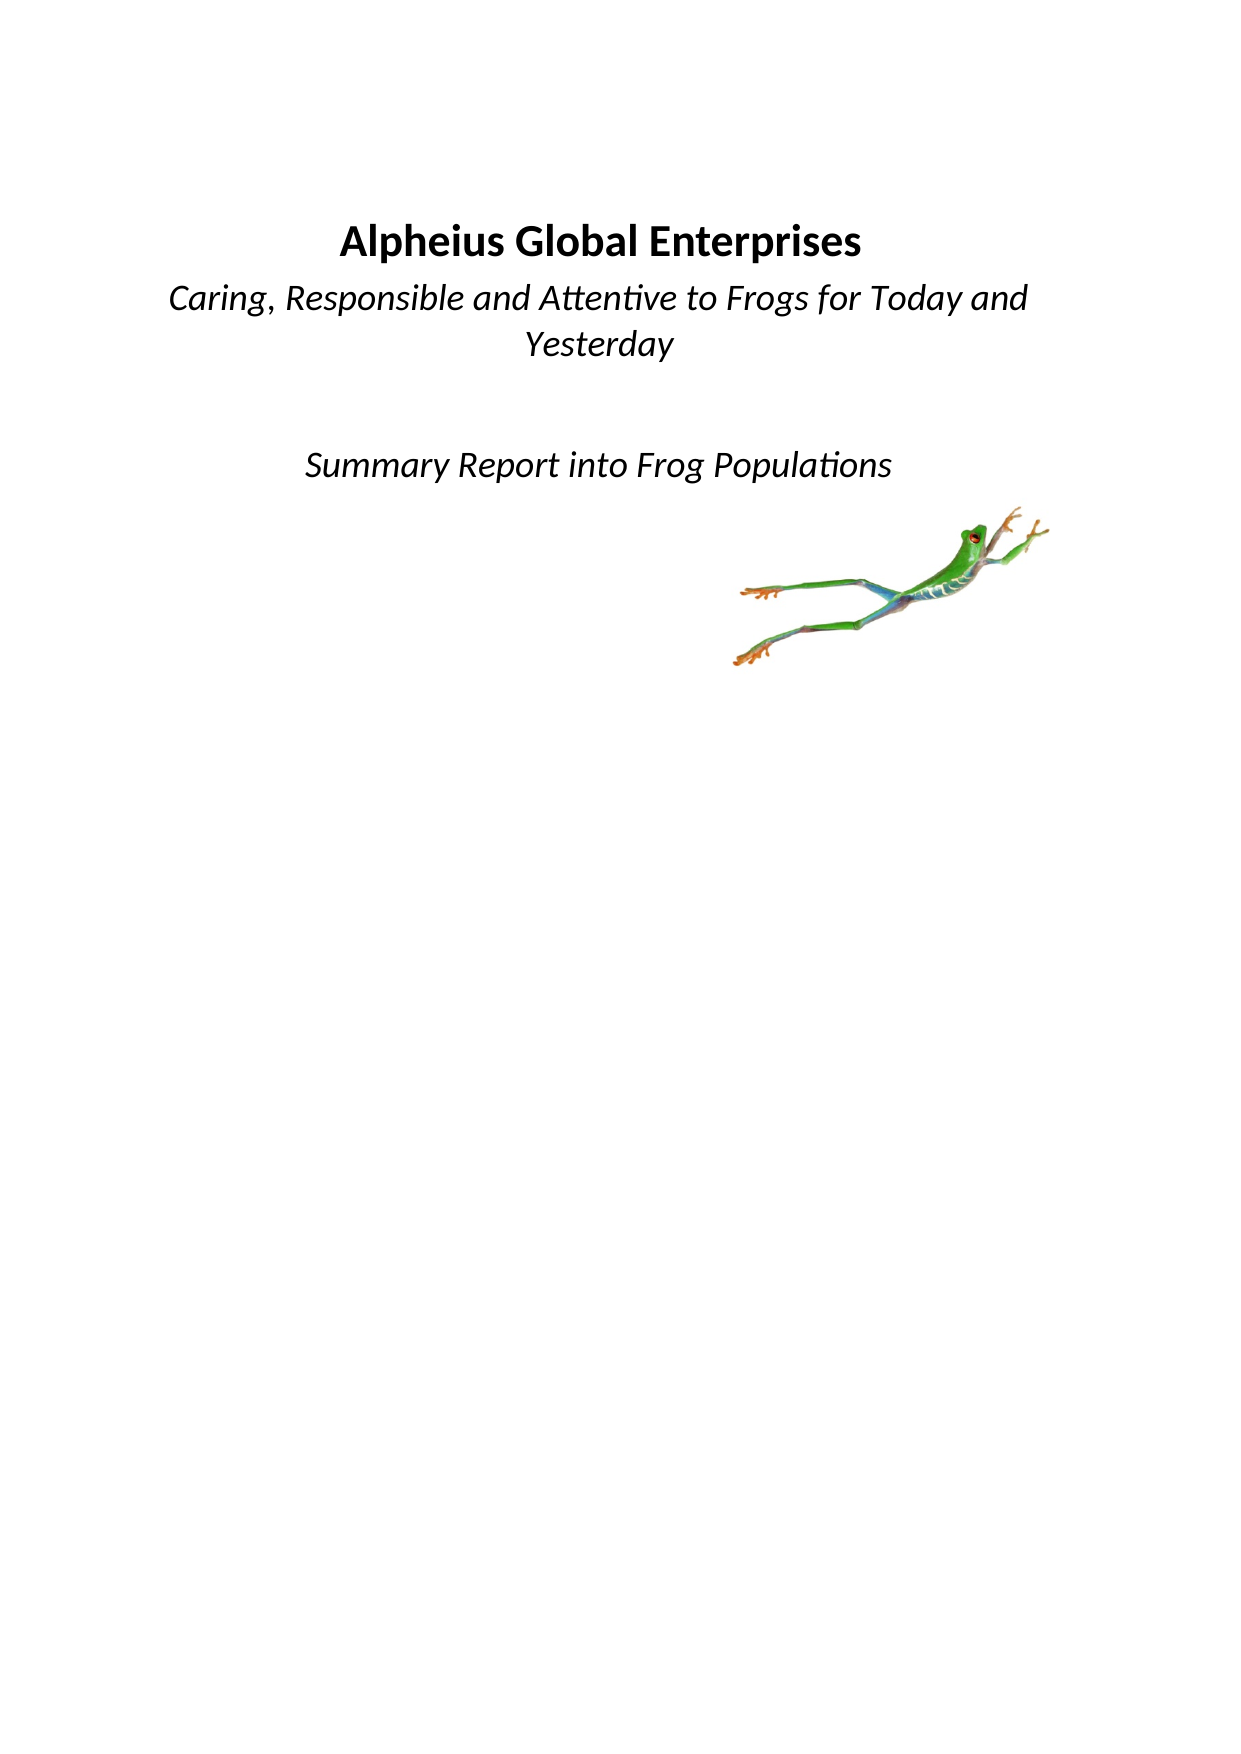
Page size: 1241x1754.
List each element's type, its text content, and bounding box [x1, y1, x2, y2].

text Summary Report into Frog Populations [150, 441, 1051, 487]
text Alpheius Global Enterprises [150, 212, 1051, 268]
picture [731, 487, 1050, 698]
text Caring, Responsible and Attentive to Frogs for Today and Yesterday [150, 274, 1051, 366]
